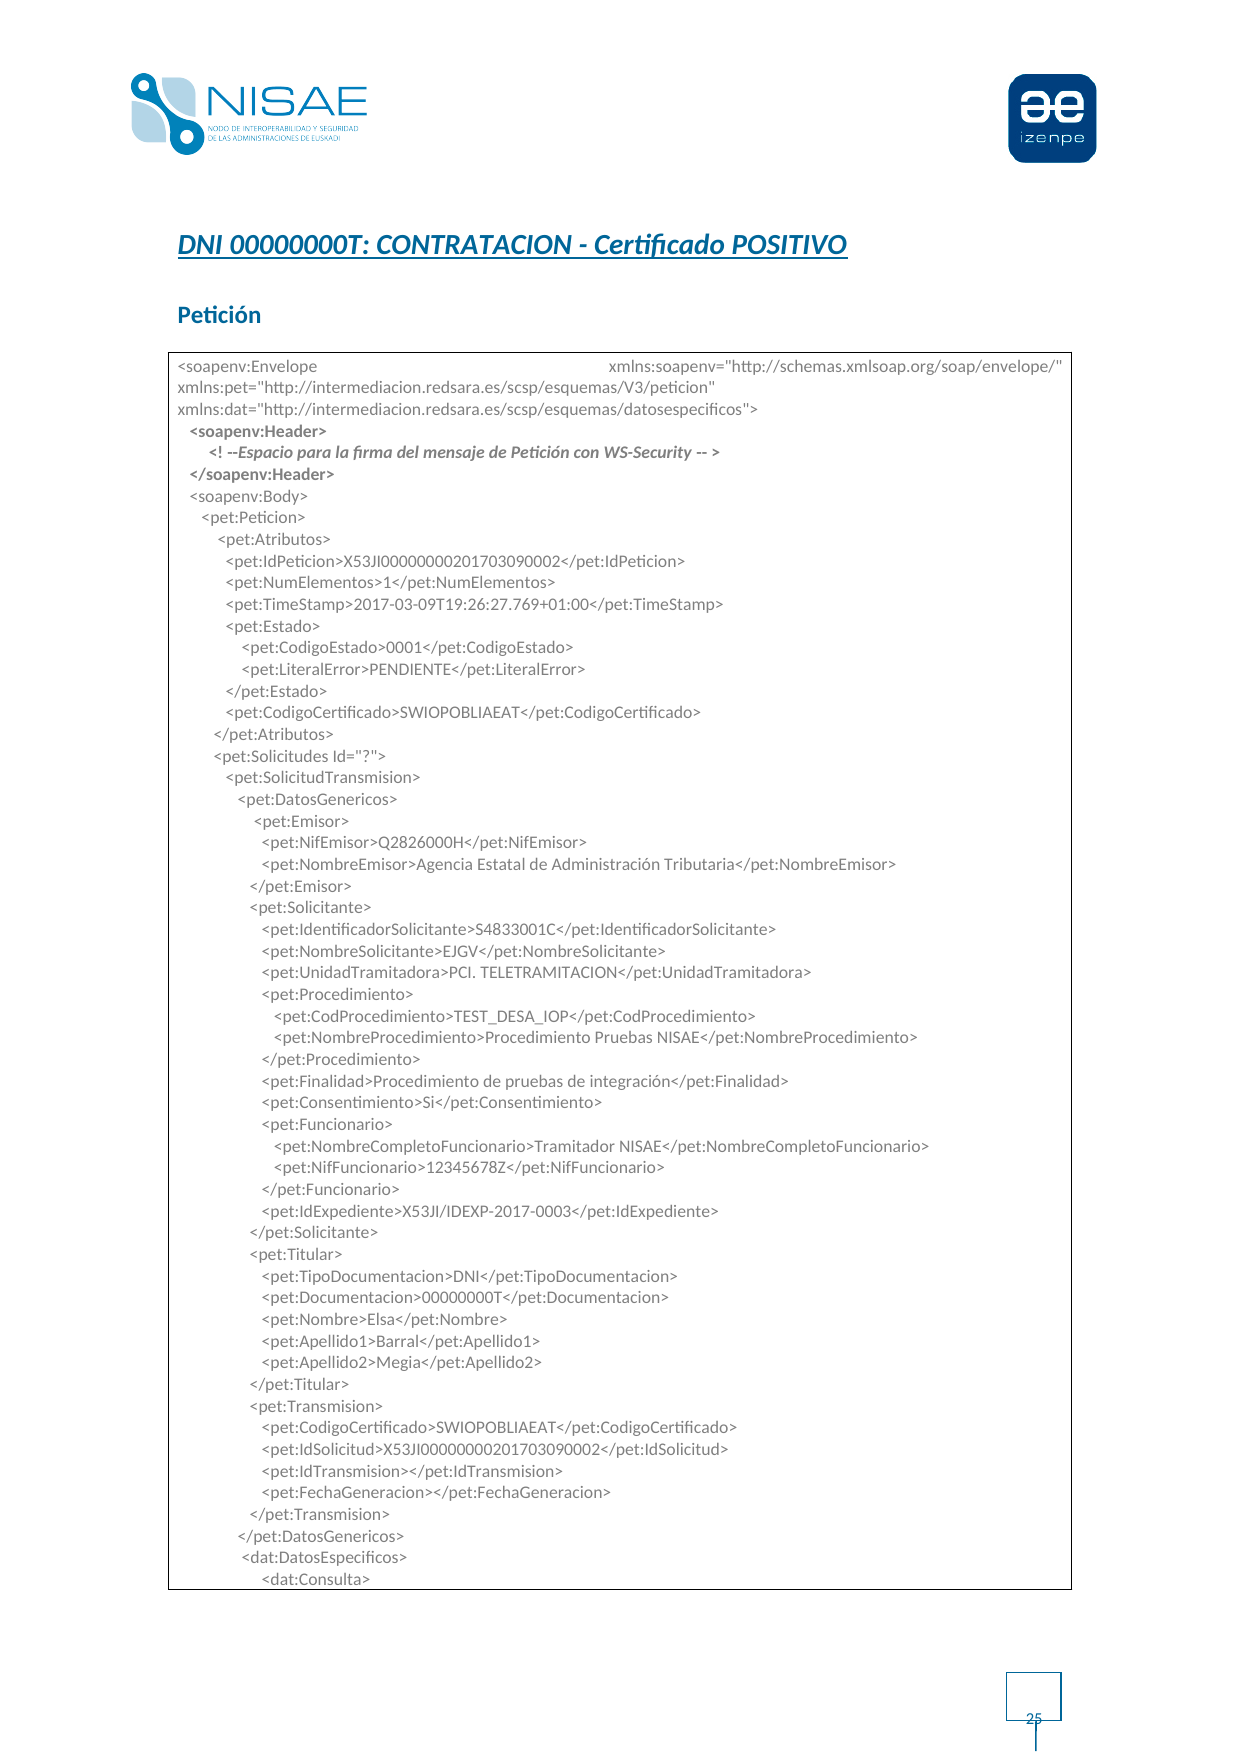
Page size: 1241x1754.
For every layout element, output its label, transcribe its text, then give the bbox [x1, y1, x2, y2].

text <soapenv:Envelope xmlns:soapenv="http://schemas.xmlsoap.org/soap/envelope/" xmlns:pet="http://intermediacion.redsara.es/scsp/esquemas/V3/peticion" xmlns:dat="http://intermediacion.redsara.es/scsp/esquemas/datosespecificos"> [169, 353, 1071, 420]
text <pet:Atributos> [177, 528, 1063, 550]
text <soapenv:Body> [177, 485, 1063, 506]
text <pet:Apellido1>Barral</pet:Apellido1> [177, 1330, 1063, 1351]
text <pet:NifEmisor>Q2826000H</pet:NifEmisor> [177, 831, 1063, 853]
text </pet:Transmision> [177, 1503, 1063, 1525]
text <pet:IdPeticion>X53JI00000000201703090002</pet:IdPeticion> [177, 550, 1063, 571]
text <pet:Procedimiento> [177, 983, 1063, 1005]
picture [139, 81, 148, 90]
text </pet:Titular> [177, 1373, 1063, 1395]
text <pet:Apellido2>Megia</pet:Apellido2> [177, 1351, 1063, 1373]
text <pet:Peticion> [177, 506, 1063, 528]
text </pet:Solicitante> [177, 1221, 1063, 1243]
text DNI 00000000T: CONTRATACION - Certificado POSITIVO [177, 226, 1063, 262]
text <pet:TimeStamp>2017-03-09T19:26:27.769+01:00</pet:TimeStamp> [177, 593, 1063, 615]
text <pet:Documentacion>00000000T</pet:Documentacion> [177, 1286, 1063, 1308]
text <pet:IdentificadorSolicitante>S4833001C</pet:IdentificadorSolicitante> [177, 918, 1063, 940]
text <pet:IdSolicitud>X53JI00000000201703090002</pet:IdSolicitud> [177, 1438, 1063, 1460]
text <pet:TipoDocumentacion>DNI</pet:TipoDocumentacion> [177, 1265, 1063, 1286]
picture [181, 131, 193, 143]
text <pet:UnidadTramitadora>PCI. TELETRAMITACION</pet:UnidadTramitadora> [177, 961, 1063, 983]
picture [118, 73, 180, 155]
text </pet:Procedimiento> [177, 1048, 1063, 1070]
text <dat:DatosEspecificos> [177, 1546, 1063, 1568]
text </pet:Funcionario> [177, 1178, 1063, 1200]
text <pet:Estado> [177, 615, 1063, 636]
text <pet:IdExpediente>X53JI/IDEXP-2017-0003</pet:IdExpediente> [177, 1200, 1063, 1221]
text <soapenv:Header> [177, 420, 1063, 441]
text <pet:IdTransmision></pet:IdTransmision> [177, 1460, 1063, 1481]
text <pet:NombreCompletoFuncionario>Tramitador NISAE</pet:NombreCompletoFuncionario> [177, 1135, 1063, 1156]
text <pet:Solicitante> [177, 896, 1063, 918]
text <pet:CodigoCertificado>SWIOPOBLIAEAT</pet:CodigoCertificado> [177, 701, 1063, 723]
text <pet:NumElementos>1</pet:NumElementos> [177, 571, 1063, 593]
text </soapenv:Header> [177, 463, 1063, 485]
picture [149, 73, 386, 155]
text <pet:Solicitudes Id="?"> [177, 745, 1063, 766]
text <pet:Finalidad>Procedimiento de pruebas de integración</pet:Finalidad> [177, 1070, 1063, 1091]
text <pet:NombreEmisor>Agencia Estatal de Administración Tributaria</pet:NombreEmisor> [177, 853, 1063, 875]
text <pet:LiteralError>PENDIENTE</pet:LiteralError> [177, 658, 1063, 680]
text <pet:DatosGenericos> [177, 788, 1063, 810]
text <pet:FechaGeneracion></pet:FechaGeneracion> [177, 1481, 1063, 1503]
text <pet:NombreSolicitante>EJGV</pet:NombreSolicitante> [177, 940, 1063, 961]
text <pet:CodigoEstado>0001</pet:CodigoEstado> [177, 636, 1063, 658]
text <pet:NombreProcedimiento>Procedimiento Pruebas NISAE</pet:NombreProcedimiento> [177, 1026, 1063, 1048]
text <pet:Emisor> [177, 810, 1063, 831]
text </pet:Emisor> [177, 875, 1063, 896]
text <pet:Nombre>Elsa</pet:Nombre> [177, 1308, 1063, 1330]
text </pet:DatosGenericos> [177, 1525, 1063, 1546]
text </pet:Estado> [177, 680, 1063, 701]
text Petición [177, 299, 1063, 330]
text <pet:CodigoCertificado>SWIOPOBLIAEAT</pet:CodigoCertificado> [177, 1416, 1063, 1438]
text <dat:Consulta> [177, 1568, 1063, 1589]
text <! --Espacio para la firma del mensaje de Petición con WS-Security -- > [177, 441, 1063, 463]
text <pet:Titular> [177, 1243, 1063, 1265]
text <pet:Funcionario> [177, 1113, 1063, 1135]
picture [1007, 74, 1097, 163]
text <pet:CodProcedimiento>TEST_DESA_IOP</pet:CodProcedimiento> [177, 1005, 1063, 1026]
text </pet:Atributos> [177, 723, 1063, 745]
text <pet:NifFuncionario>12345678Z</pet:NifFuncionario> [177, 1156, 1063, 1178]
text <pet:SolicitudTransmision> [177, 766, 1063, 788]
text <pet:Transmision> [177, 1395, 1063, 1416]
text <pet:Consentimiento>Si</pet:Consentimiento> [177, 1091, 1063, 1113]
